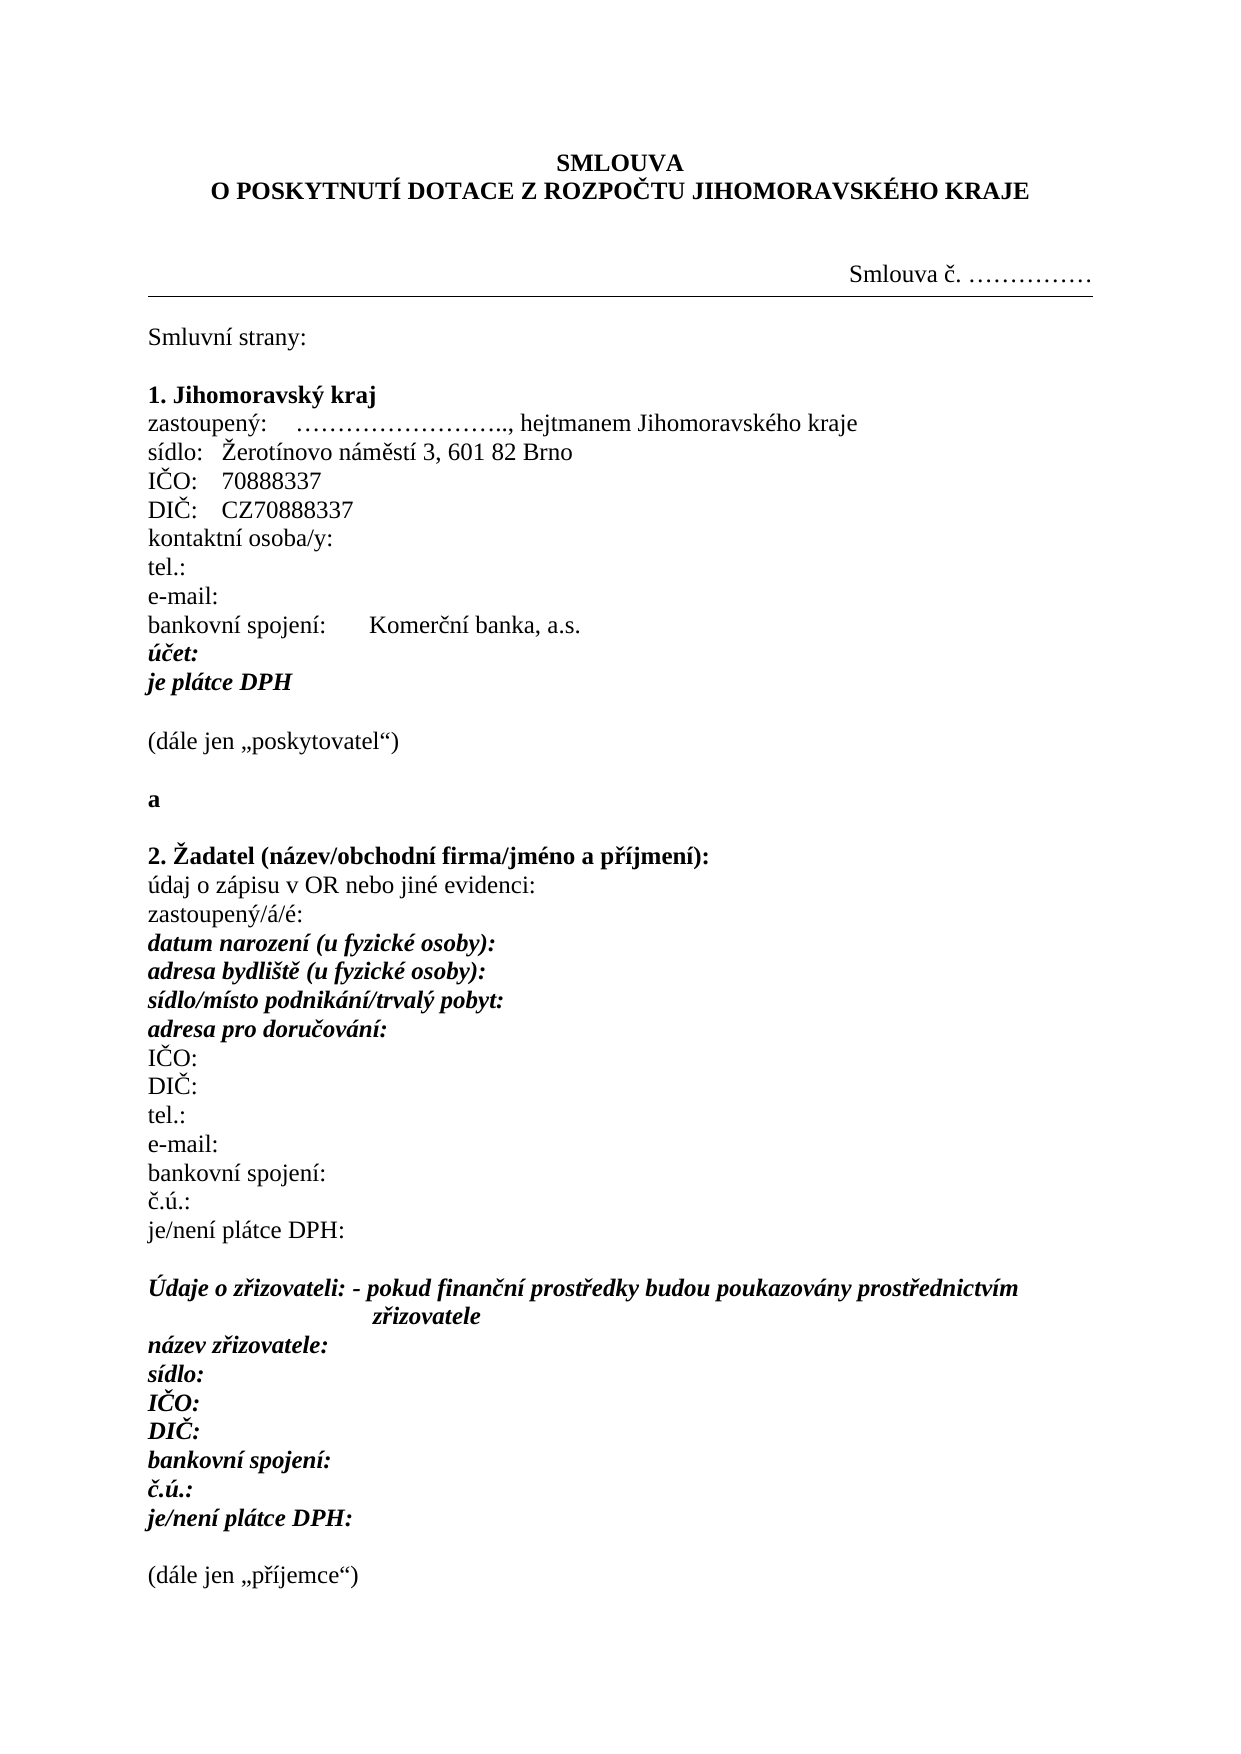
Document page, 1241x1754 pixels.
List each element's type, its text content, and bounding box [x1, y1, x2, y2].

text bankovní spojení: Komerční banka, a.s. [148, 610, 1093, 638]
text sídlo/místo podnikání/trvalý pobyt: [148, 985, 1093, 1014]
text DIČ: [148, 1416, 1093, 1445]
text bankovní spojení: [148, 1445, 1093, 1474]
text č.ú.: [148, 1474, 1093, 1503]
text kontaktní osoba/y: [148, 523, 1093, 552]
text Smluvní strany: [148, 322, 1093, 351]
text SMLOUVA [148, 148, 1093, 176]
text IČO: [148, 1388, 1093, 1416]
text (dále jen „poskytovatel“) [148, 726, 1093, 755]
text sídlo: Žerotínovo náměstí 3, 601 82 Brno [148, 437, 1093, 466]
text a [148, 784, 1093, 813]
text 1. Jihomoravský kraj [148, 380, 1093, 408]
text adresa bydliště (u fyzické osoby): [148, 956, 1093, 985]
text sídlo: [148, 1359, 1093, 1388]
text Smlouva č. …………… [148, 259, 1093, 296]
text údaj o zápisu v OR nebo jiné evidenci: [148, 870, 1093, 899]
text název zřizovatele: [148, 1330, 1093, 1359]
text Údaje o zřizovateli: - pokud finanční prostředky budou poukazovány prostřednictvím [148, 1273, 1093, 1301]
text bankovní spojení: [148, 1158, 1093, 1186]
text adresa pro doručování: [148, 1014, 1093, 1043]
text O POSKYTNUTÍ DOTACE Z ROZPOČTU JIHOMORAVSKÉHO KRAJE [148, 176, 1093, 205]
text tel.: [148, 1100, 1093, 1129]
text e-mail: [148, 581, 1093, 610]
text zastoupený: …………………….., hejtmanem Jihomoravského kraje [148, 408, 1093, 437]
text je/není plátce DPH: [148, 1503, 1093, 1531]
text tel.: [148, 552, 1093, 581]
text účet: [148, 638, 1093, 667]
text datum narození (u fyzické osoby): [148, 928, 1093, 956]
text IČO: 70888337 [148, 466, 1093, 495]
text zastoupený/á/é: [148, 899, 1093, 928]
text DIČ: CZ70888337 [148, 495, 1093, 523]
text DIČ: [148, 1071, 1093, 1100]
text je/není plátce DPH: [148, 1215, 1093, 1244]
text (dále jen „příjemce“) [148, 1560, 1093, 1589]
text zřizovatele [298, 1301, 1093, 1330]
text č.ú.: [148, 1186, 1093, 1215]
text 2. Žadatel (název/obchodní firma/jméno a příjmení): [148, 841, 1093, 870]
text je plátce DPH [148, 667, 1093, 696]
text IČO: [148, 1043, 1093, 1071]
text e-mail: [148, 1129, 1093, 1158]
